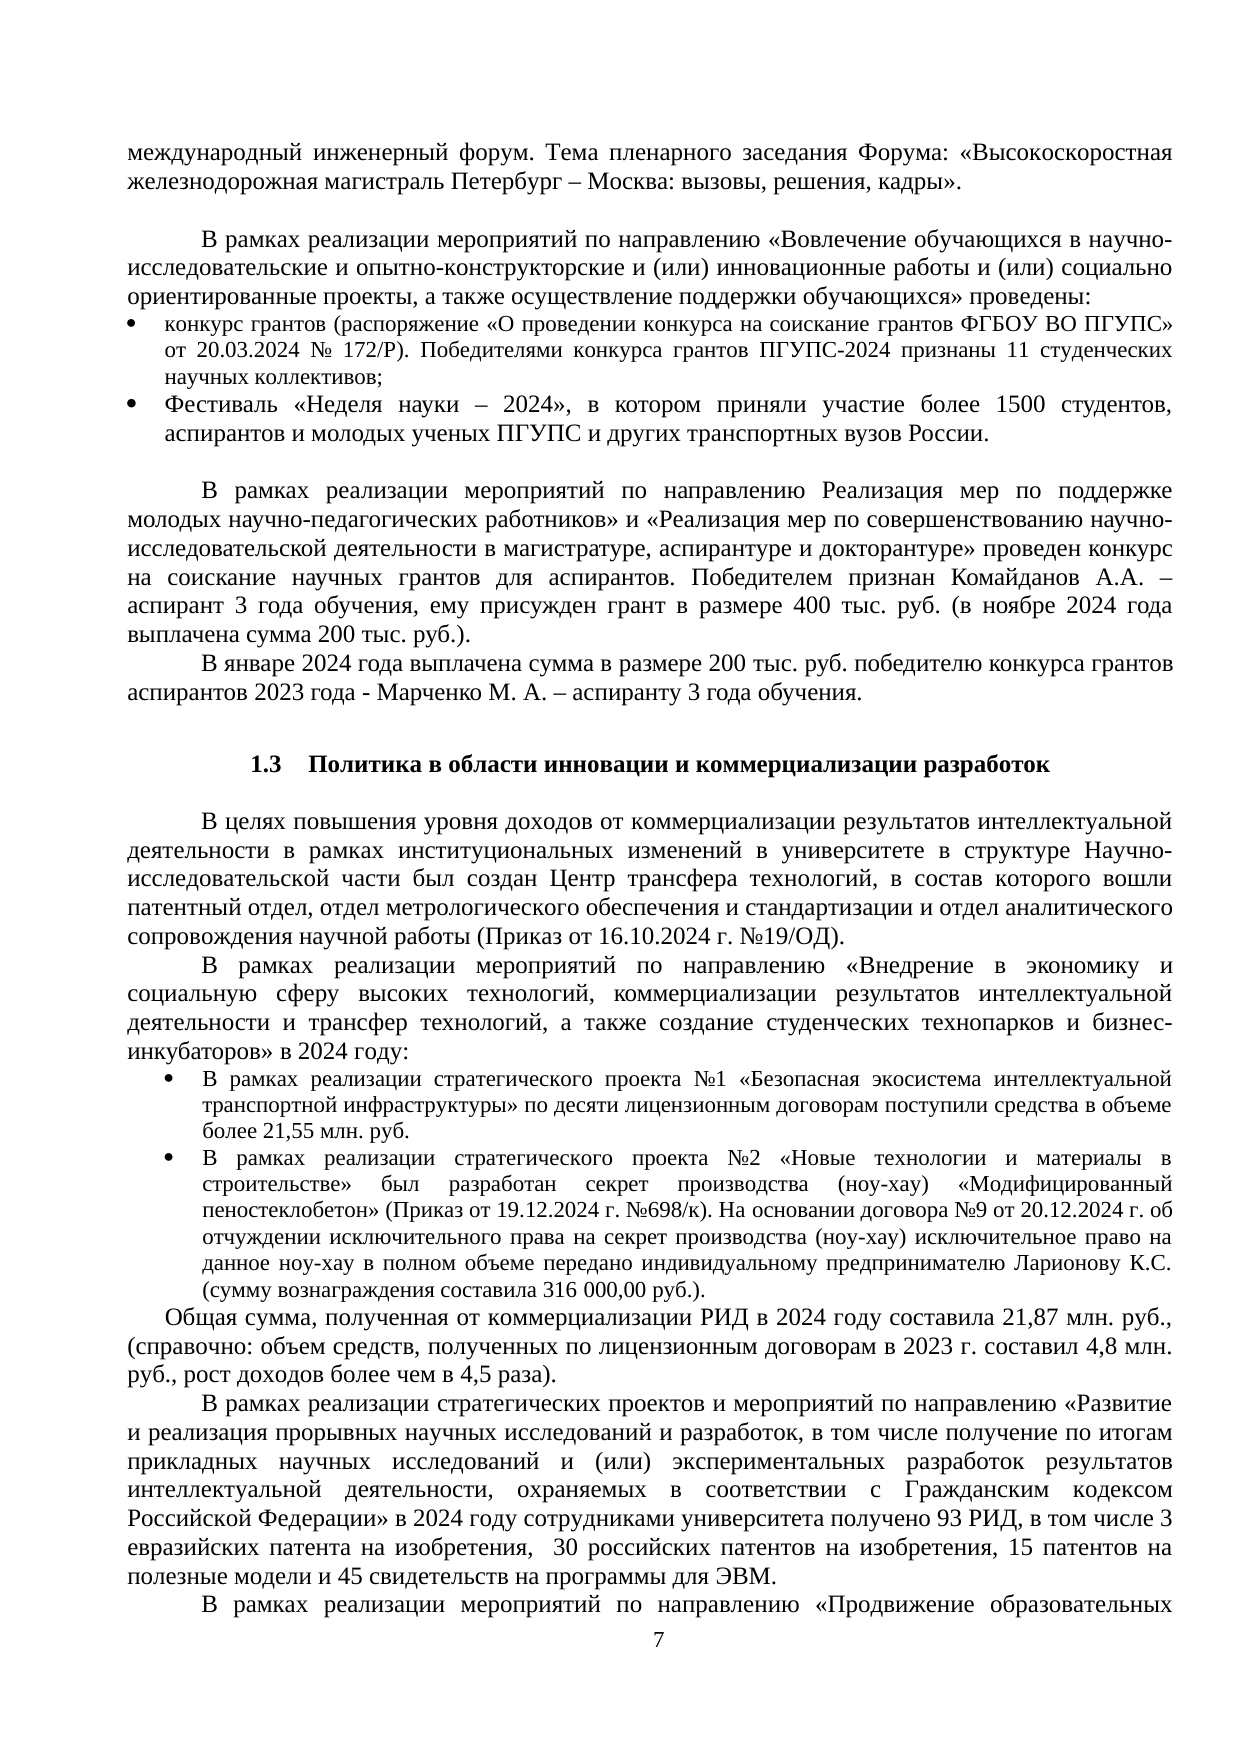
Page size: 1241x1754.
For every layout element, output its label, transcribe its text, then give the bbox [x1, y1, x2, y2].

list Фестиваль «Неделя науки – 2024», в котором приняли участие более 1500 студентов, аспирантов и молодых ученых ПГУПС и других транспортных вузов России. [127, 389, 1173, 447]
subtitle Политика в области инновации и коммерциализации разработок [127, 749, 1173, 778]
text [127, 1589, 1173, 1618]
text В рамках реализации стратегических проектов и мероприятий по направлению «Развитие и реализация прорывных научных исследований и разработок, в том числе получение по итогам прикладных научных исследований и (или) экспериментальных разработок результатов интеллектуальной деятельности, охраняемых в соответствии с Гражданским кодексом Российской Федерации» в 2024 году сотрудниками университета получено 93 РИД, в том числе 3 евразийских патента на изобретения, 30 российских патентов на изобретения, 15 патентов на полезные модели и 45 свидетельств на программы для ЭВМ. [127, 1388, 1173, 1589]
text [127, 137, 1173, 195]
list В рамках реализации стратегического проекта №1 «Безопасная экосистема интеллектуальной транспортной инфраструктуры» по десяти лицензионным договорам поступили средства в объеме более 21,55 млн. руб. [164, 1065, 1173, 1144]
text В январе 2024 года выплачена сумма в размере 200 тыс. руб. победителю конкурса грантов аспирантов 2023 года - Марченко М. А. – аспиранту 3 года обучения. [127, 648, 1173, 705]
text Общая сумма, полученная от коммерциализации РИД в 2024 году составила 21,87 млн. руб., (справочно: объем средств, полученных по лицензионным договорам в 2023 г. составил 4,8 млн. руб., рост доходов более чем в 4,5 раза). [127, 1302, 1173, 1388]
list В рамках реализации мероприятий по направлению Реализация мер по поддержке молодых научно-педагогических работников» и «Реализация мер по совершенствованию научно-исследовательской деятельности в магистратуре, аспирантуре и докторантуре» проведен конкурс на соискание научных грантов для аспирантов. Победителем признан Комайданов А.А. – аспирант 3 года обучения, ему присужден грант в размере 400 тыс. руб. (в ноябре 2024 года выплачена сумма 200 тыс. руб.). [127, 475, 1173, 648]
text В рамках реализации мероприятий по направлению «Внедрение в экономику и социальную сферу высоких технологий, коммерциализации результатов интеллектуальной деятельности и трансфер технологий, а также создание студенческих технопарков и бизнес-инкубаторов» в 2024 году: [127, 950, 1173, 1065]
list В рамках реализации стратегического проекта №2 «Новые технологии и материалы в строительстве» был разработан секрет производства (ноу-хау) «Модифицированный пеностеклобетон» (Приказ от 19.12.2024 г. №698/к). На основании договора №9 от 20.12.2024 г. об отчуждении исключительного права на секрет производства (ноу-хау) исключительное право на данное ноу-хау в полном объеме передано индивидуальному предпринимателю Ларионову К.С. (сумму вознаграждения составила 316 000,00 руб.). [164, 1144, 1173, 1302]
list конкурс грантов (распоряжение «О проведении конкурса на соискание грантов ФГБОУ ВО ПГУПС» от 20.03.2024 № 172/Р). Победителями конкурса грантов ПГУПС-2024 признаны 11 студенческих научных коллективов; [127, 310, 1173, 389]
text В рамках реализации мероприятий по направлению «Вовлечение обучающихся в научно-исследовательские и опытно-конструкторские и (или) инновационные работы и (или) социально ориентированные проекты, а также осуществление поддержки обучающихся» проведены: [127, 224, 1173, 310]
text В целях повышения уровня доходов от коммерциализации результатов интеллектуальной деятельности в рамках институциональных изменений в университете в структуре Научно-исследовательской части был создан Центр трансфера технологий, в состав которого вошли патентный отдел, отдел метрологического обеспечения и стандартизации и отдел аналитического сопровождения научной работы (Приказ от 16.10.2024 г. №19/ОД). [127, 806, 1173, 950]
